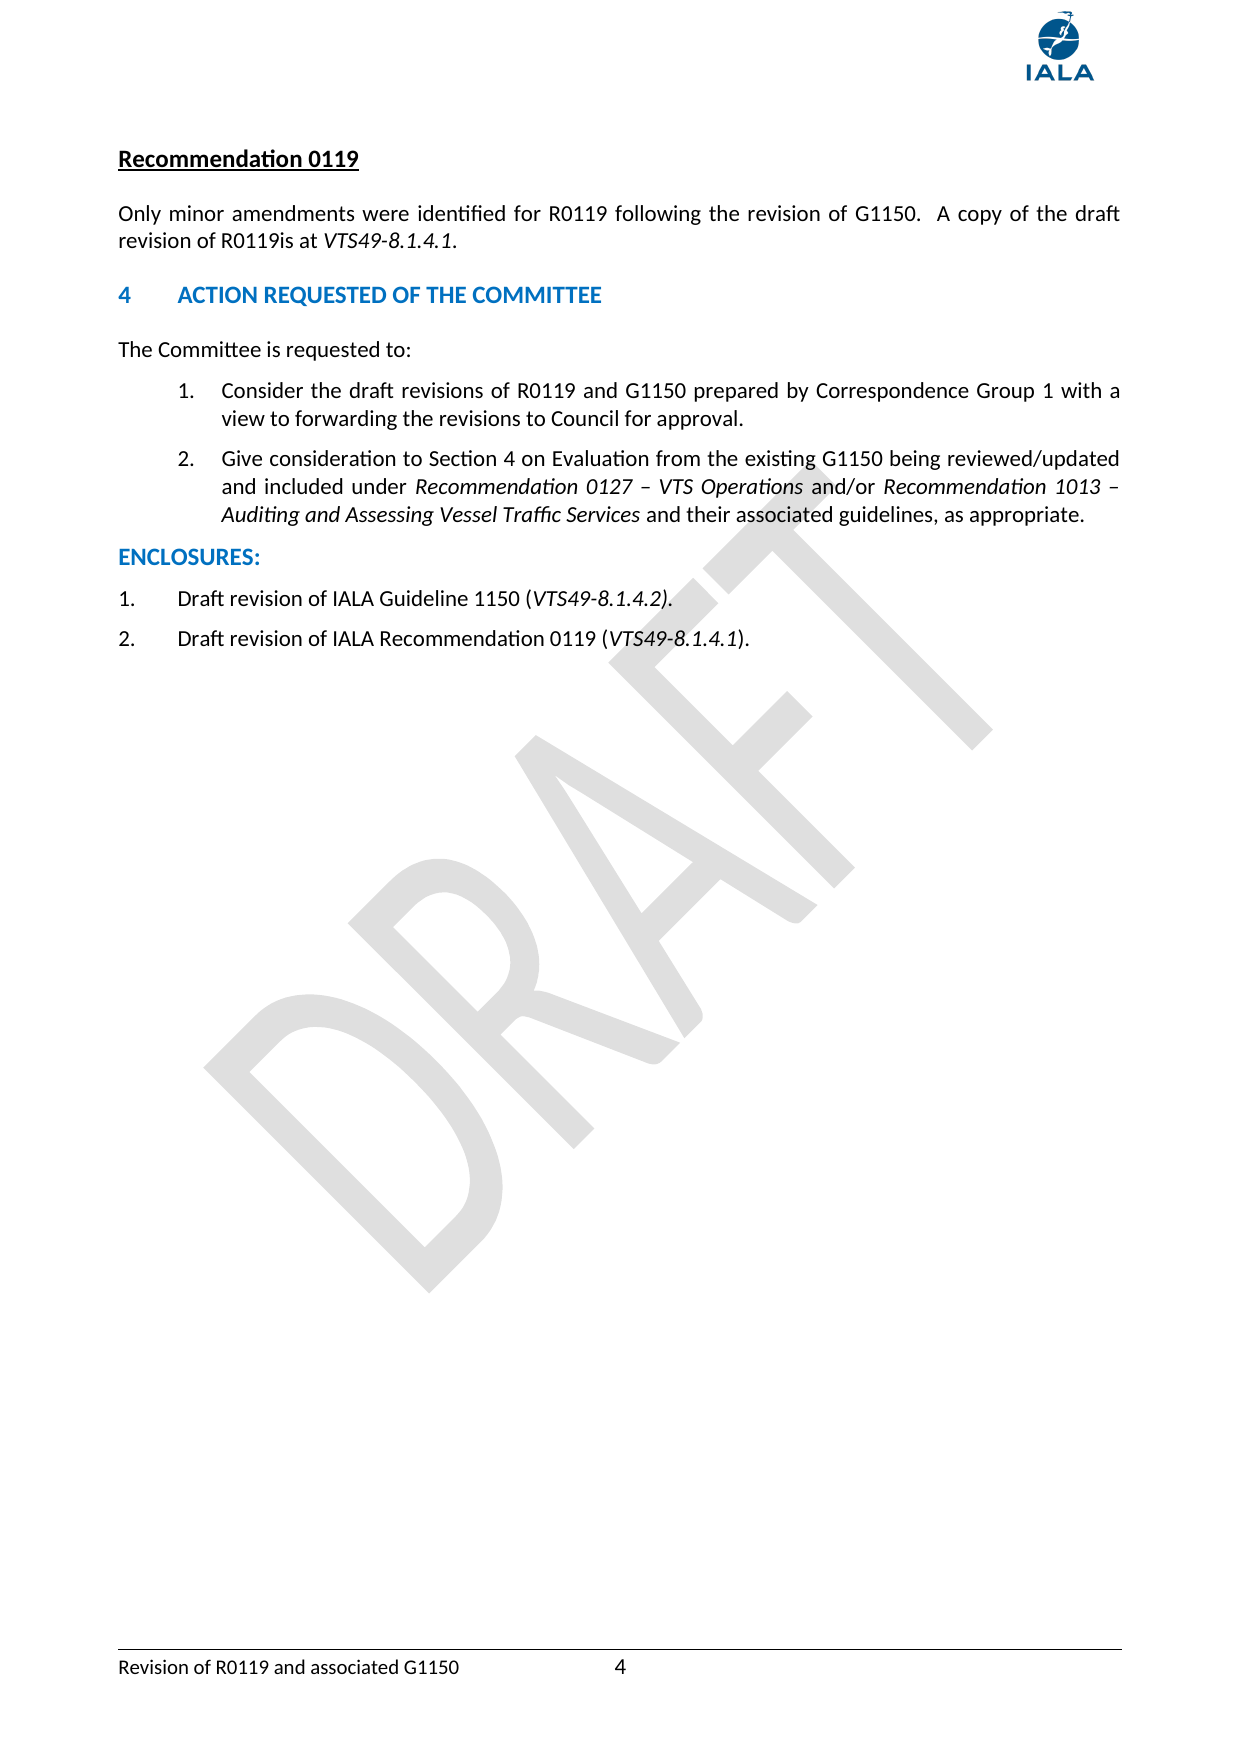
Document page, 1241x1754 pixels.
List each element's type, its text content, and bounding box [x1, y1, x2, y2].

subtitle Draft revision of IALA Guideline 1150 (VTS49-8.1.4.2). [118, 584, 1122, 612]
text Recommendation 0119 [118, 143, 1122, 174]
subtitle Draft revision of IALA Recommendation 0119 (VTS49-8.1.4.1). [118, 624, 1122, 652]
subtitle Action requested of the Committee [118, 280, 1122, 310]
text Only minor amendments were identified for R0119 following the revision of G1150. A copy of the draft revision of R0119is at VTS49-8.1.4.1. [118, 199, 1122, 255]
subtitle ENCLOSUREs: [118, 541, 1122, 571]
list Give consideration to Section 4 on Evaluation from the existing G1150 being reviewed/updated and included under Recommendation 0127 – VTS Operations and/or Recommendation 1013 – Auditing and Assessing Vessel Traffic Services and their associated guidelines, as appropriate. [177, 444, 1122, 528]
picture [1011, 3, 1106, 96]
text The Committee is requested to: [118, 335, 1122, 363]
list Consider the draft revisions of R0119 and G1150 prepared by Correspondence Group 1 with a view to forwarding the revisions to Council for approval. [177, 376, 1122, 432]
